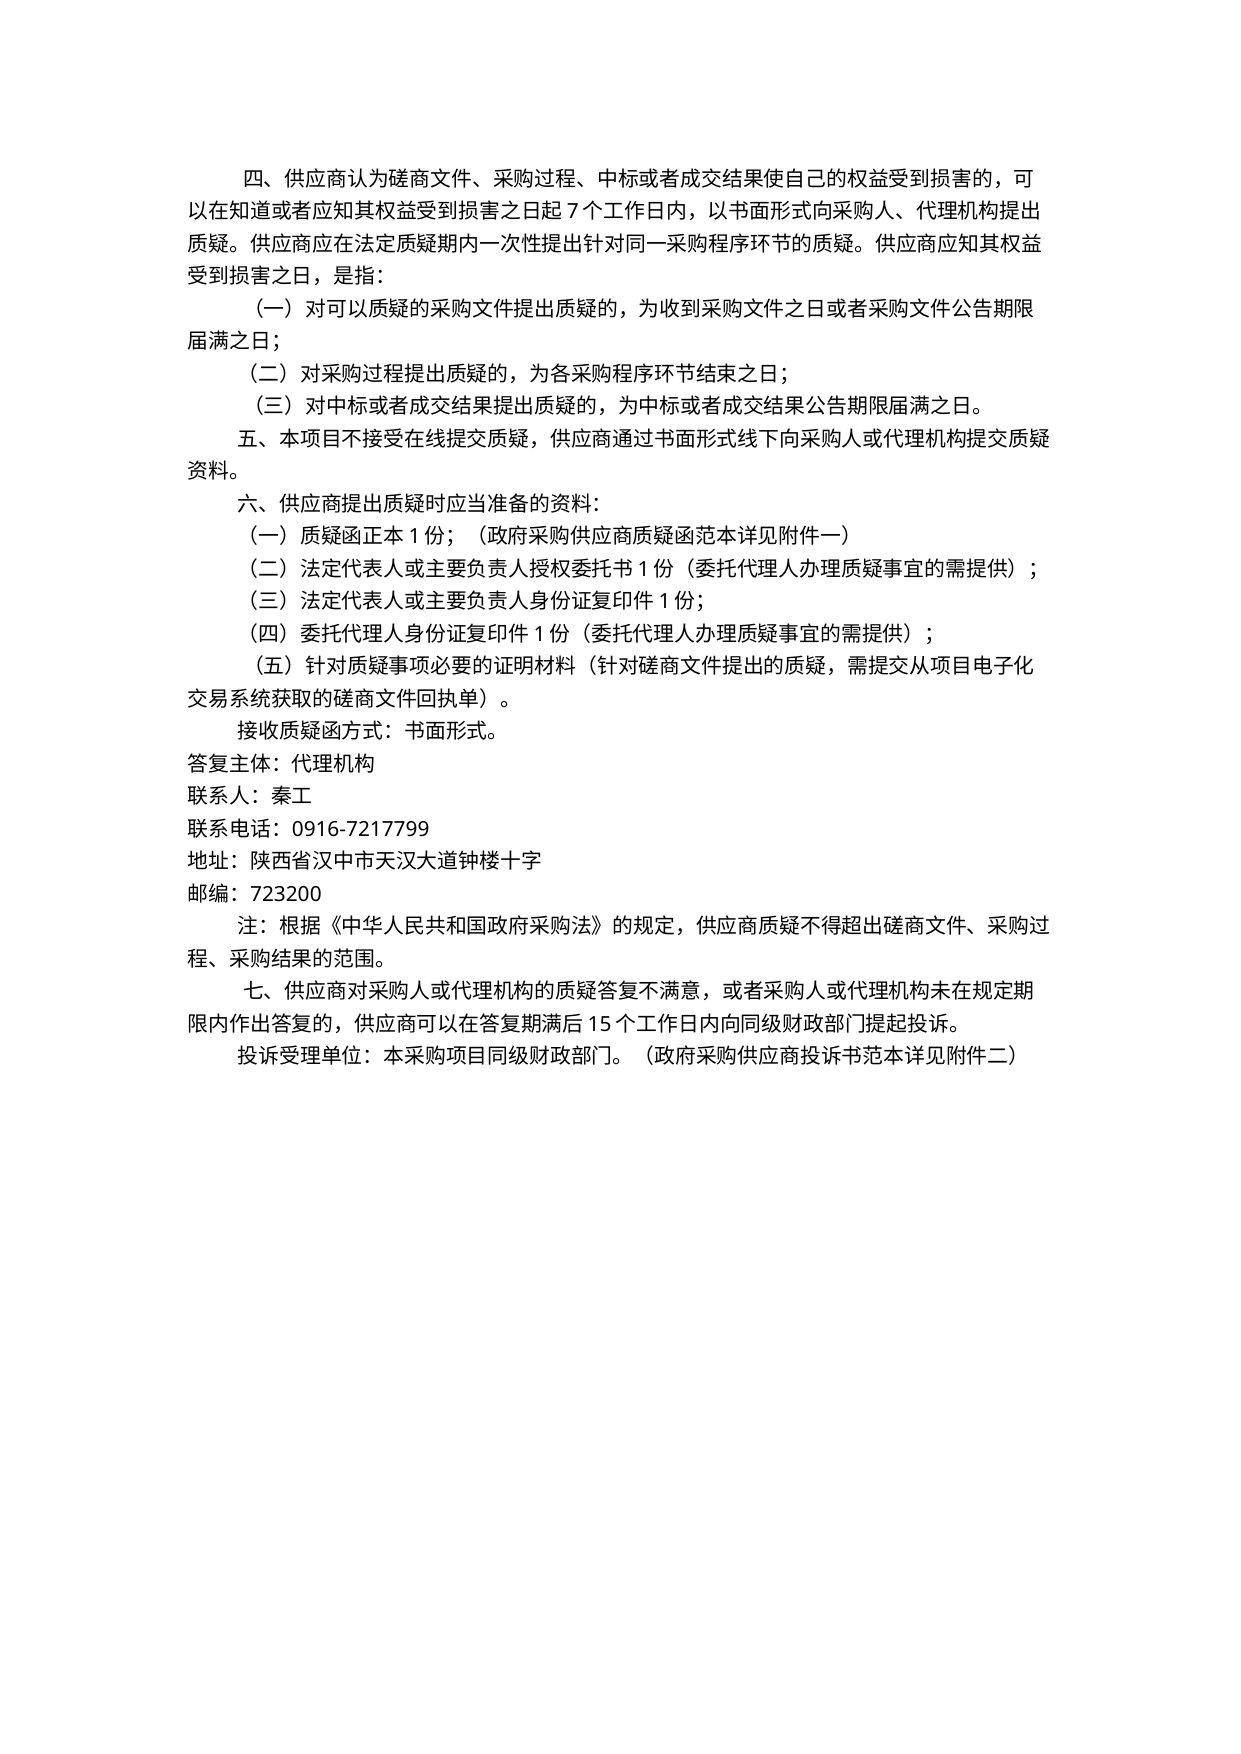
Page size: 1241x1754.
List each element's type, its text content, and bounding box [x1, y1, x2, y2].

text 联系电话：0916-7217799 [187, 812, 1053, 844]
text （一）对可以质疑的采购文件提出质疑的，为收到采购文件之日或者采购文件公告期限届满之日； [187, 292, 1053, 357]
text （三）对中标或者成交结果提出质疑的，为中标或者成交结果公告期限届满之日。 [187, 389, 1053, 422]
text （二）对采购过程提出质疑的，为各采购程序环节结束之日； [187, 357, 1053, 389]
text 地址：陕西省汉中市天汉大道钟楼十字 [187, 844, 1053, 877]
text （五）针对质疑事项必要的证明材料（针对磋商文件提出的质疑，需提交从项目电子化交易系统获取的磋商文件回执单）。 [187, 649, 1053, 714]
text 联系人：秦工 [187, 779, 1053, 812]
text （二）法定代表人或主要负责人授权委托书1份（委托代理人办理质疑事宜的需提供）； [187, 552, 1053, 584]
text 七、供应商对采购人或代理机构的质疑答复不满意，或者采购人或代理机构未在规定期限内作出答复的，供应商可以在答复期满后15个工作日内向同级财政部门提起投诉。 [187, 974, 1053, 1039]
text （三）法定代表人或主要负责人身份证复印件1份； [187, 584, 1053, 617]
text 六、供应商提出质疑时应当准备的资料： [187, 487, 1053, 519]
text 五、本项目不接受在线提交质疑，供应商通过书面形式线下向采购人或代理机构提交质疑资料。 [187, 422, 1053, 487]
text 邮编：723200 [187, 877, 1053, 909]
text （一）质疑函正本1份；（政府采购供应商质疑函范本详见附件一） [187, 519, 1053, 552]
text 接收质疑函方式：书面形式。 [187, 714, 1053, 747]
text 答复主体：代理机构 [187, 747, 1053, 779]
text 投诉受理单位：本采购项目同级财政部门。（政府采购供应商投诉书范本详见附件二） [187, 1039, 1053, 1072]
text 四、供应商认为磋商文件、采购过程、中标或者成交结果使自己的权益受到损害的，可以在知道或者应知其权益受到损害之日起7个工作日内，以书面形式向采购人、代理机构提出质疑。供应商应在法定质疑期内一次性提出针对同一采购程序环节的质疑。供应商应知其权益受到损害之日，是指： [187, 162, 1053, 292]
text （四）委托代理人身份证复印件1份（委托代理人办理质疑事宜的需提供）； [187, 617, 1053, 649]
text 注：根据《中华人民共和国政府采购法》的规定，供应商质疑不得超出磋商文件、采购过程、采购结果的范围。 [187, 909, 1053, 974]
